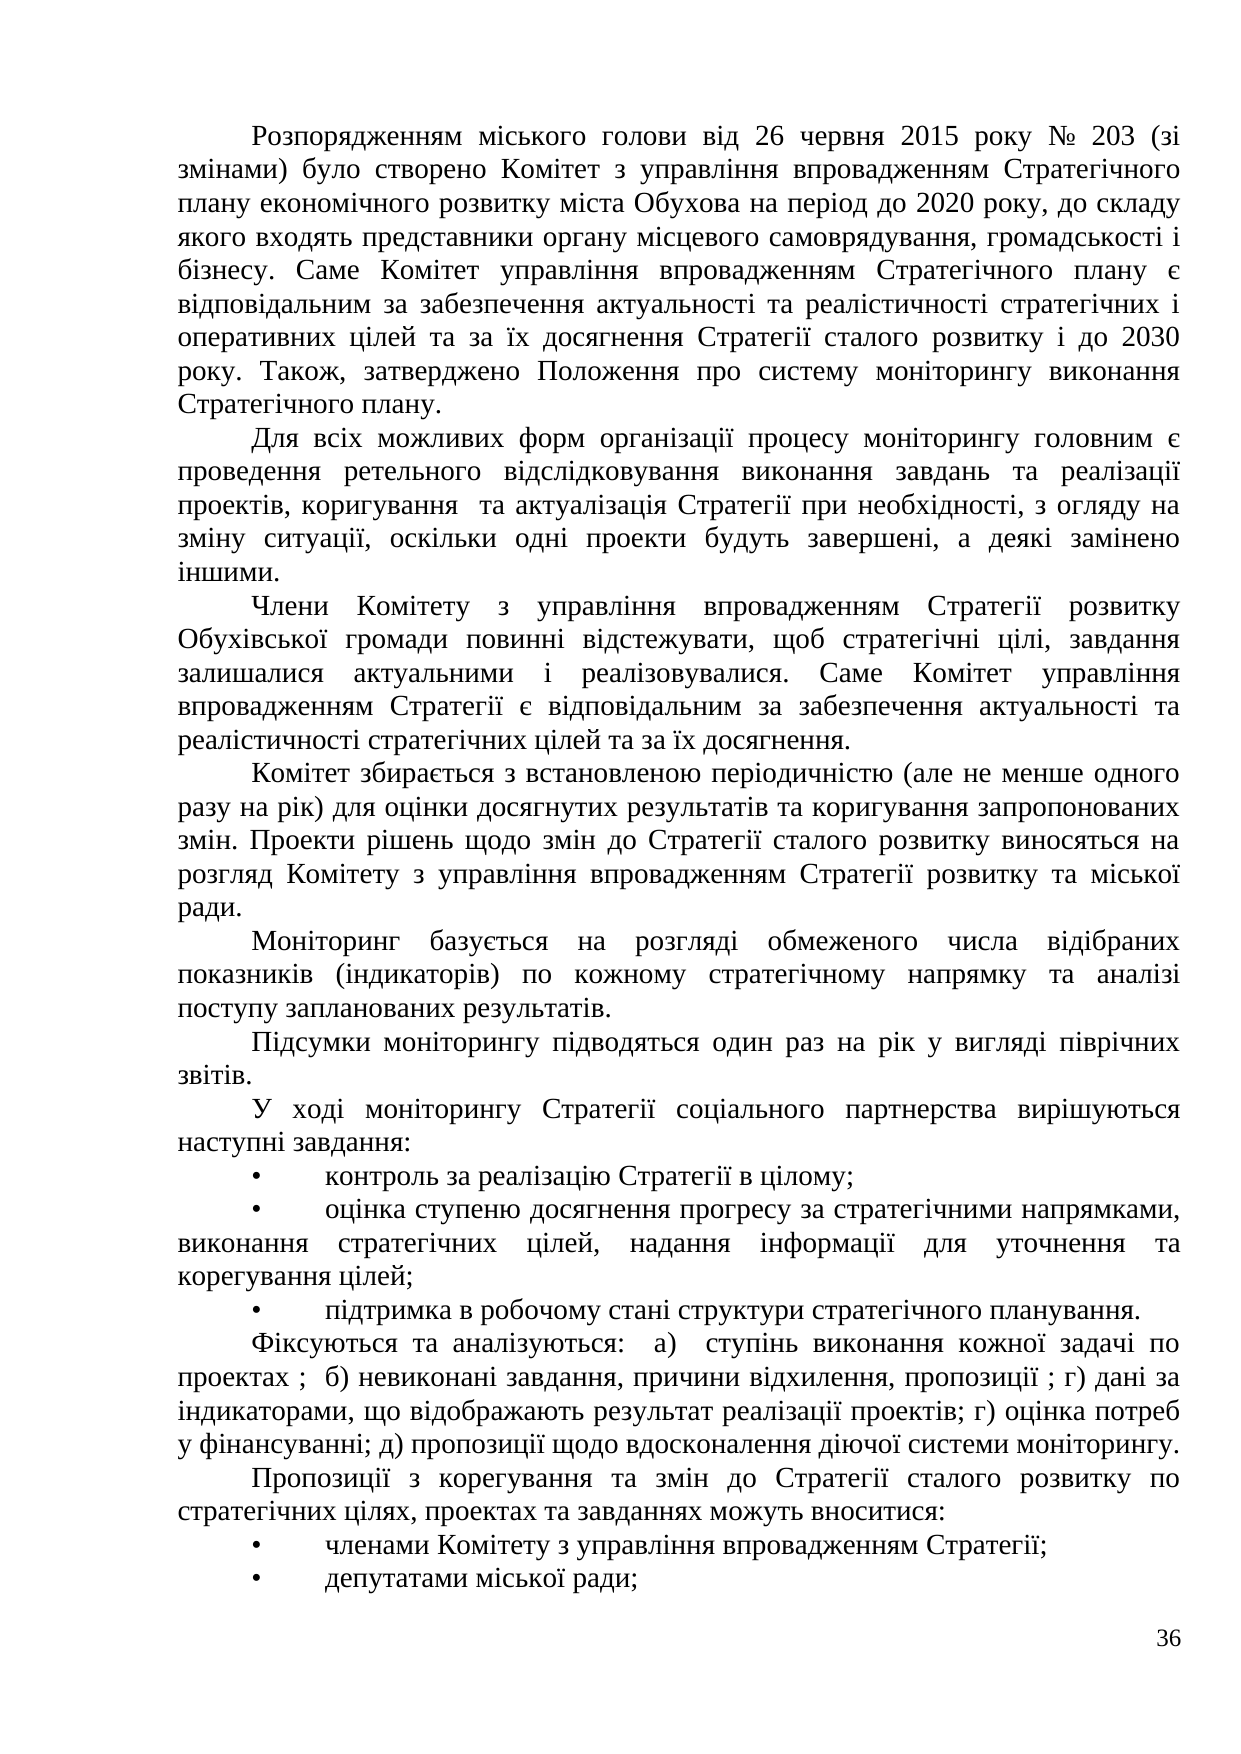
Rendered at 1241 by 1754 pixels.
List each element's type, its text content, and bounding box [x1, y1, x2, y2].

text Фіксуються та аналізуються: а) ступінь виконання кожної задачі по проектах ; б) невиконані завдання, причини відхилення, пропозиції ; г) дані за індикаторами, що відображають результат реалізації проектів; г) оцінка потреб у фінансуванні; д) пропозиції щодо вдосконалення діючої системи моніторингу. [177, 1326, 1181, 1460]
text Пропозиції з корегування та змін до Стратегії сталого розвитку по стратегічних цілях, проектах та завданнях можуть вноситися: [177, 1460, 1181, 1527]
list оцінка ступеню досягнення прогресу за стратегічними напрямками, виконання стратегічних цілей, надання інформації для уточнення та корегування цілей; [177, 1191, 1181, 1292]
text Розпорядженням міського голови від 26 червня 2015 року № 203 (зі змінами) було створено Комітет з управління впровадженням Стратегічного плану економічного розвитку міста Обухова на період до 2020 року, до складу якого входять представники органу місцевого самоврядування, громадськості і бізнесу. Саме Комітет управління впровадженням Стратегічного плану є відповідальним за забезпечення актуальності та реалістичності стратегічних і оперативних цілей та за їх досягнення Стратегії сталого розвитку і до 2030 року. Також, затверджено Положення про систему моніторингу виконання Стратегічного плану. [177, 118, 1181, 420]
list членами Комітету з управління впровадженням Стратегії; [177, 1527, 1181, 1560]
text Члени Комітету з управління впровадженням Стратегії розвитку Обухівської громади повинні відстежувати, щоб стратегічні цілі, завдання залишалися актуальними і реалізовувалися. Саме Комітет управління впровадженням Стратегії є відповідальним за забезпечення актуальності та реалістичності стратегічних цілей та за їх досягнення. [177, 588, 1181, 755]
list контроль за реалізацію Стратегії в цілому; [177, 1158, 1181, 1191]
list депутатами міської ради; [177, 1560, 1181, 1594]
text У ході моніторингу Стратегії соціального партнерства вирішуються наступні завдання: [177, 1091, 1181, 1158]
text Комітет збирається з встановленою періодичністю (але не менше одного разу на рік) для оцінки досягнутих результатів та коригування запропонованих змін. Проекти рішень щодо змін до Стратегії сталого розвитку виносяться на розгляд Комітету з управління впровадженням Стратегії розвитку та міської ради. [177, 755, 1181, 923]
text Моніторинг базується на розгляді обмеженого числа відібраних показників (індикаторів) по кожному стратегічному напрямку та аналізі поступу запланованих результатів. [177, 923, 1181, 1024]
text Для всіх можливих форм організації процесу моніторингу головним є проведення ретельного відслідковування виконання завдань та реалізації проектів, коригування та актуалізація Стратегії при необхідності, з огляду на зміну ситуації, оскільки одні проекти будуть завершені, а деякі замінено іншими. [177, 420, 1181, 588]
list підтримка в робочому стані структури стратегічного планування. [177, 1292, 1181, 1326]
text Підсумки моніторингу підводяться один раз на рік у вигляді піврічних звітів. [177, 1024, 1181, 1091]
